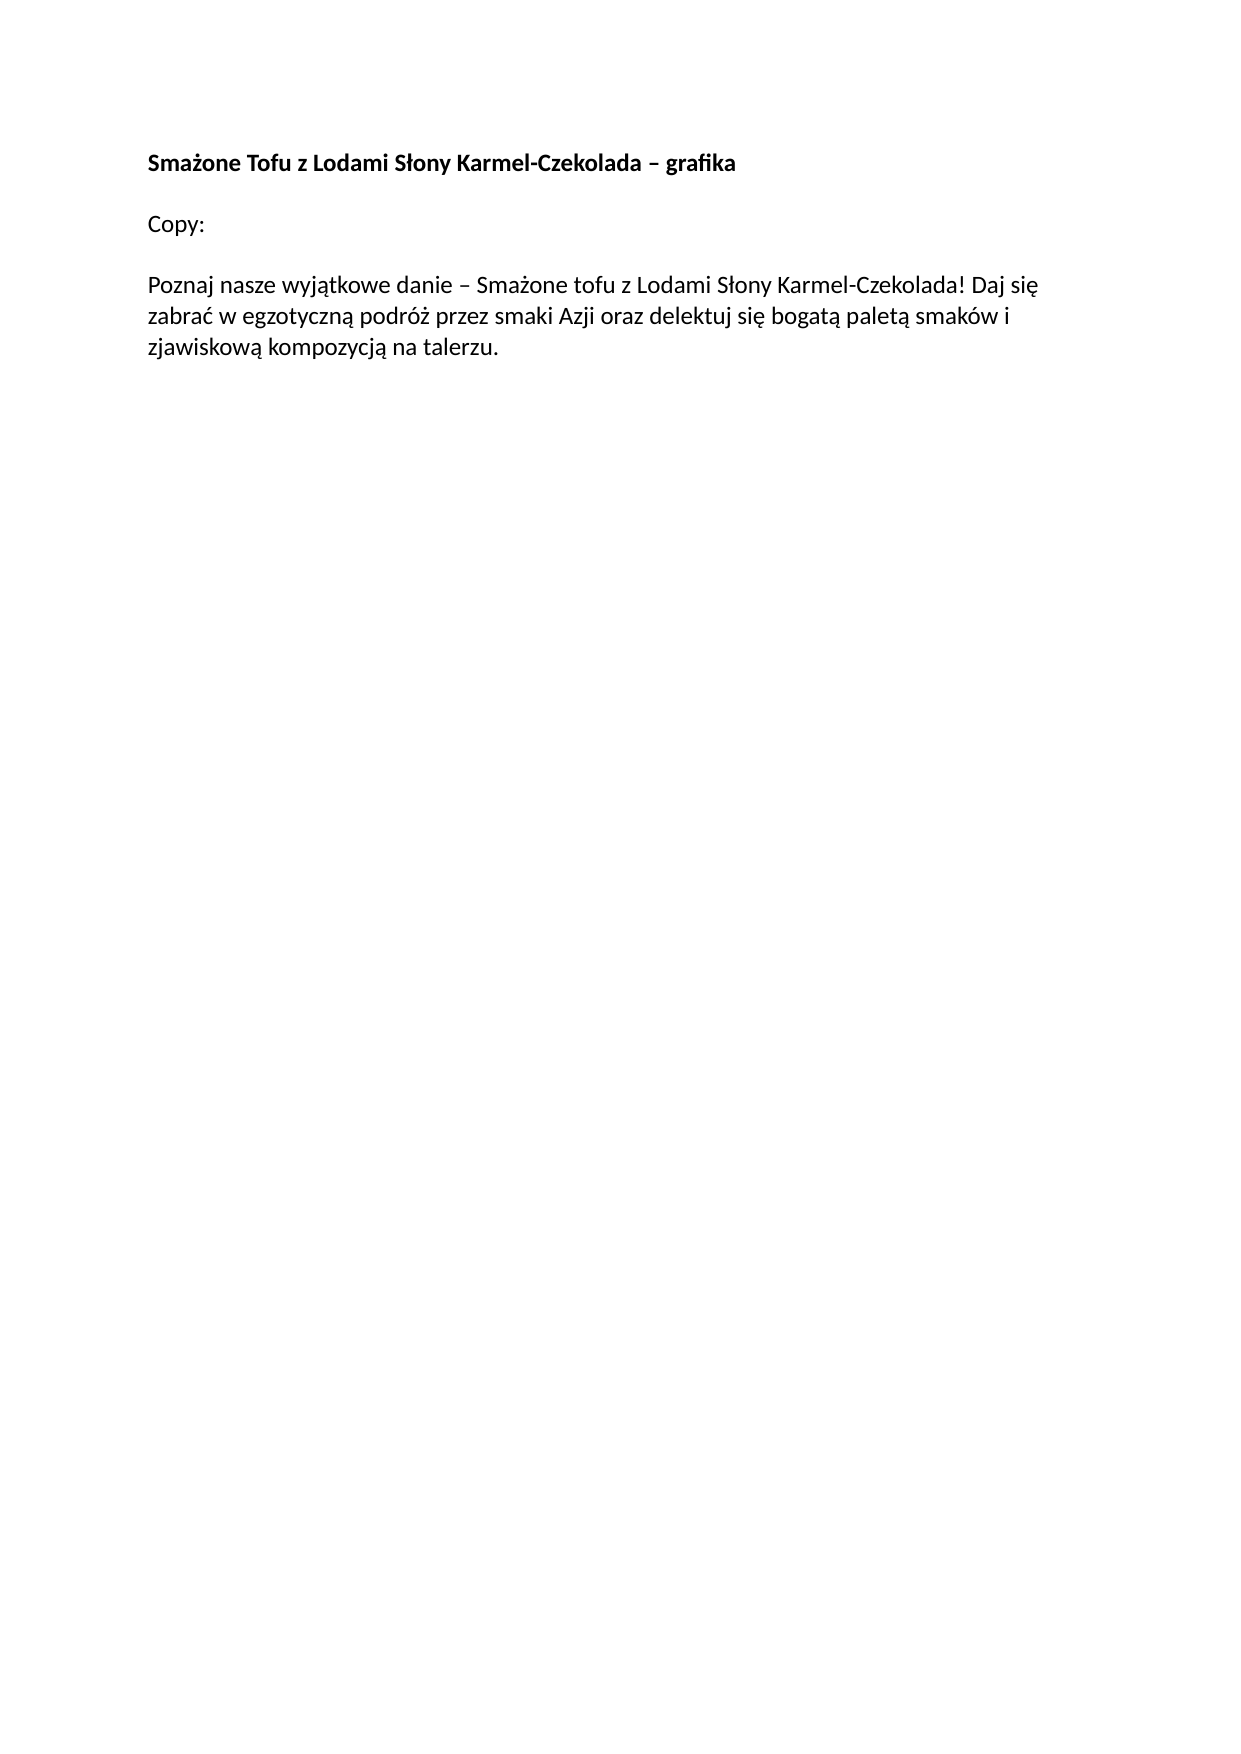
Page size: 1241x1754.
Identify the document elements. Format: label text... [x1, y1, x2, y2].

text Poznaj nasze wyjątkowe danie – Smażone tofu z Lodami Słony Karmel-Czekolada! Daj się zabrać w egzotyczną podróż przez smaki Azji oraz delektuj się bogatą paletą smaków i zjawiskową kompozycją na talerzu. [148, 270, 1093, 361]
text Smażone Tofu z Lodami Słony Karmel-Czekolada – grafika [148, 148, 1093, 178]
text Copy: [148, 209, 1093, 239]
